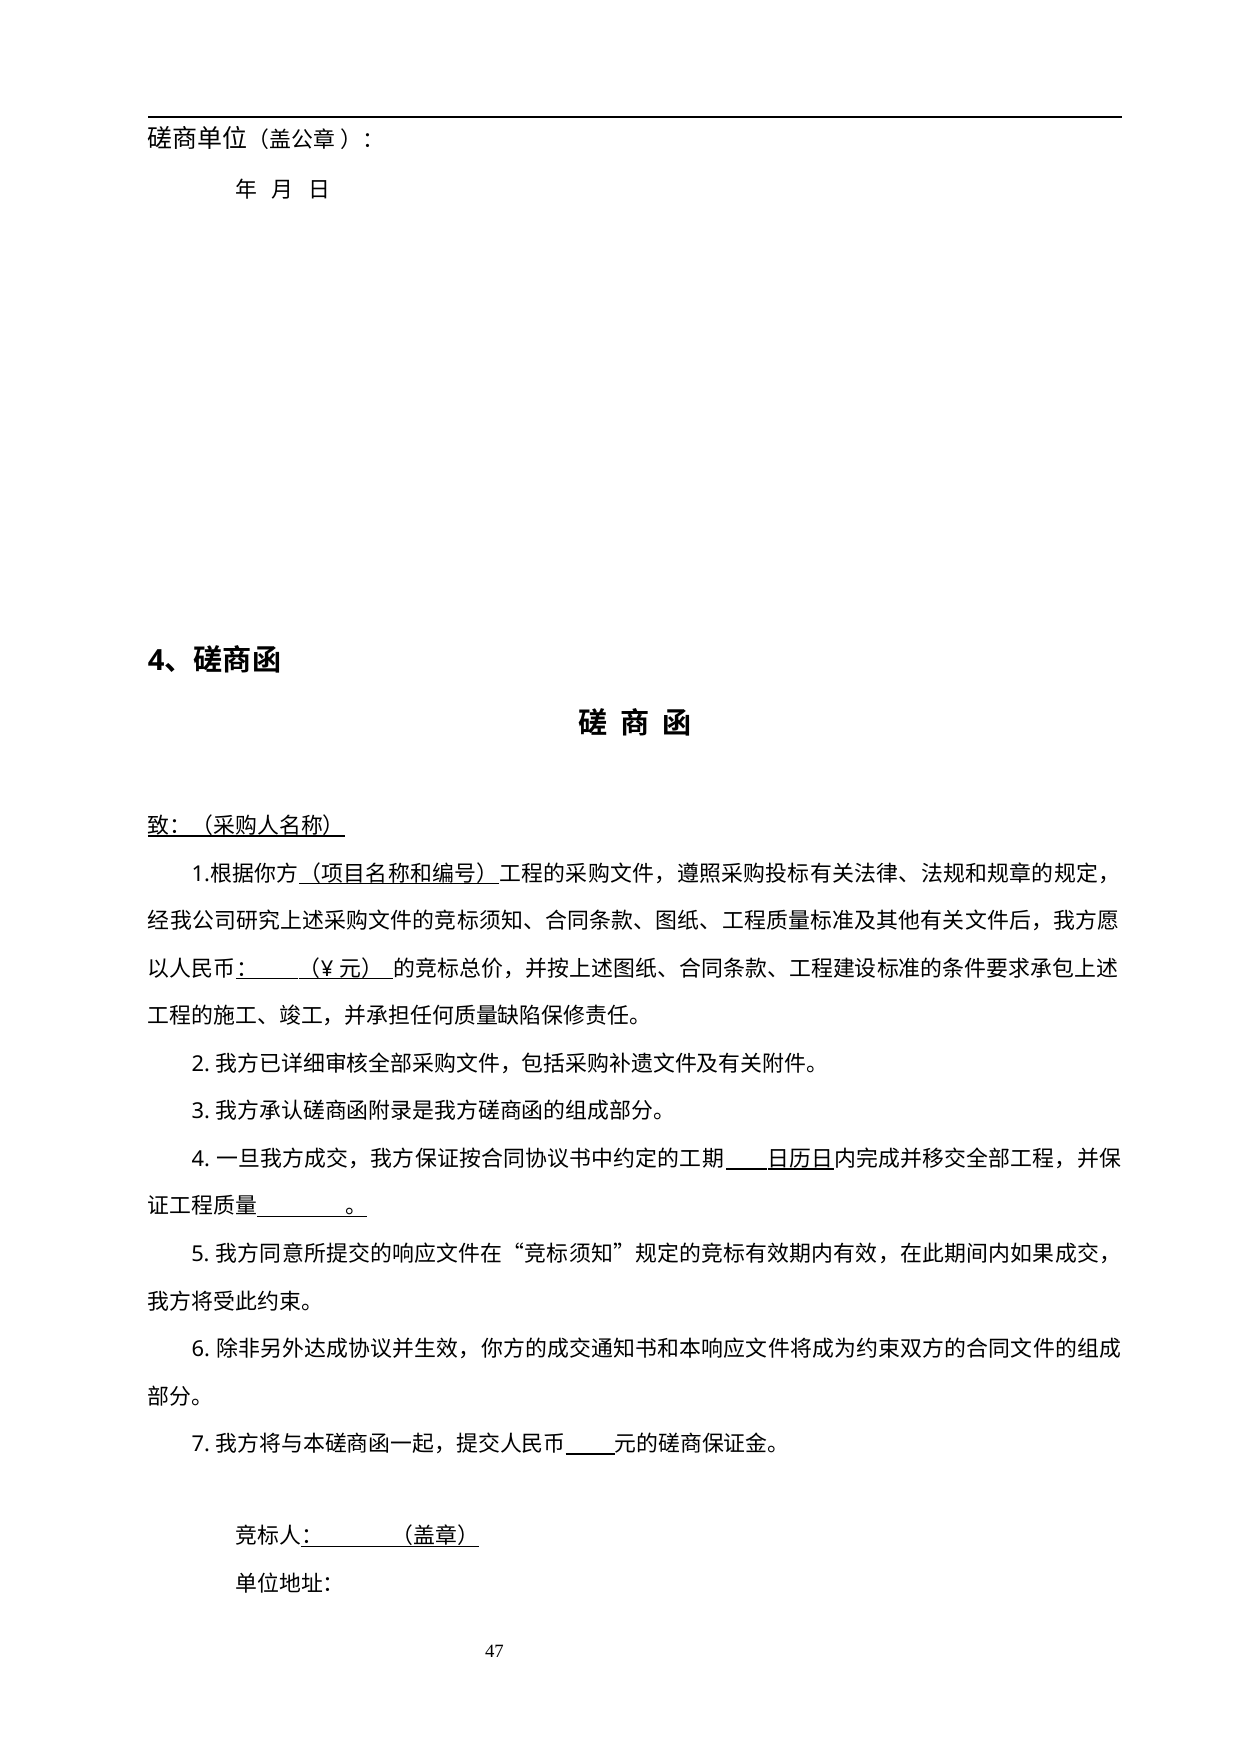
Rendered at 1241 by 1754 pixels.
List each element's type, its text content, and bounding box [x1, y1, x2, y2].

text 致：（采购人名称） [148, 808, 1122, 840]
text 磋商单位（盖公章 ）： [148, 118, 1122, 154]
text 5. 我方同意所提交的响应文件在“竞标须知”规定的竞标有效期内有效，在此期间内如果成交，我方将受此约束。 [148, 1236, 1122, 1315]
text 4、磋商函 [148, 636, 1122, 679]
text 1.根据你方（项目名称和编号）工程的采购文件，遵照采购投标有关法律、法规和规章的规定，经我公司研究上述采购文件的竞标须知、合同条款、图纸、工程质量标准及其他有关文件后，我方愿以人民币： （¥ 元） 的竞标总价，并按上述图纸、合同条款、工程建设标准的条件要求承包上述工程的施工、竣工，并承担任何质量缺陷保修责任。 [148, 856, 1122, 1030]
text 竞标人： （盖章） [148, 1518, 1122, 1550]
text 2. 我方已详细审核全部采购文件，包括采购补遗文件及有关附件。 [148, 1046, 1122, 1077]
text 年 月 日 [148, 172, 1122, 204]
text 7. 我方将与本磋商函一起，提交人民币 元的磋商保证金。 [148, 1426, 1122, 1458]
text 磋 商 函 [148, 700, 1122, 742]
text 3. 我方承认磋商函附录是我方磋商函的组成部分。 [148, 1093, 1122, 1125]
text 单位地址： [148, 1566, 1122, 1598]
text 6. 除非另外达成协议并生效，你方的成交通知书和本响应文件将成为约束双方的合同文件的组成部分。 [148, 1331, 1122, 1410]
text 4. 一旦我方成交，我方保证按合同协议书中约定的工期 日历日内完成并移交全部工程，并保证工程质量 。 [148, 1141, 1122, 1220]
